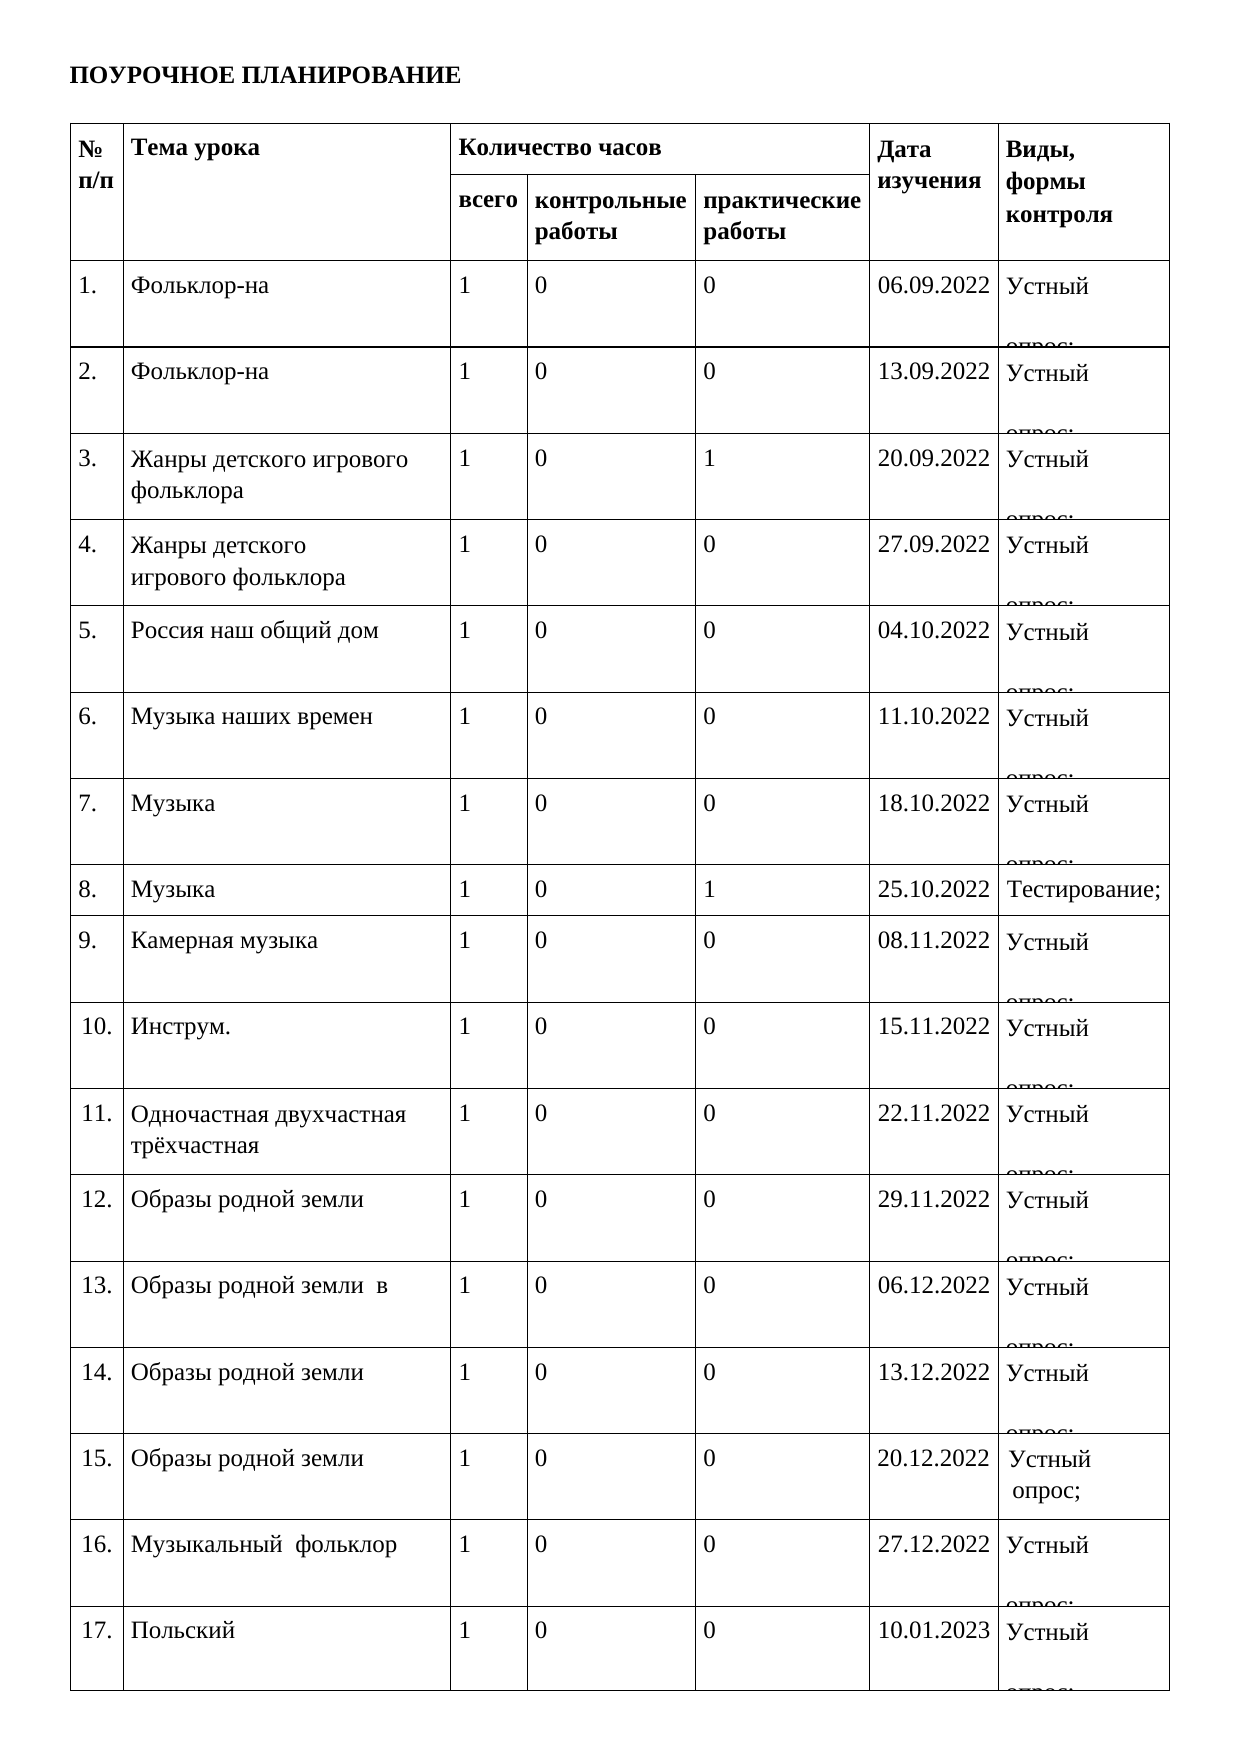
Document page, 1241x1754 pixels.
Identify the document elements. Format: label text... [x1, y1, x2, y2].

table_cell Музыка [124, 779, 450, 864]
table_cell Музыкальный фольклор [124, 1520, 450, 1606]
table_cell Устный опрос; [999, 1089, 1169, 1174]
table_cell Жанры детского игрового фольклора [124, 434, 450, 519]
table_cell 10. [71, 1003, 123, 1088]
table_cell 08.11.2022 [870, 916, 998, 1002]
table_cell практические работы [696, 175, 869, 260]
table_cell 0 [696, 779, 869, 864]
table_cell Устный опрос; [999, 434, 1169, 519]
table_cell 8. [71, 865, 123, 915]
table_cell 1 [451, 693, 527, 778]
table_header Дата изучения [870, 124, 998, 260]
table_cell 0 [528, 606, 695, 692]
table_cell 0 [696, 1607, 869, 1690]
table_cell контрольные работы [528, 175, 695, 260]
table_cell 7. [71, 779, 123, 864]
table_cell Устный опрос; [999, 693, 1169, 778]
table_cell 3. [71, 434, 123, 519]
table_cell 0 [696, 693, 869, 778]
table_cell 0 [528, 1262, 695, 1347]
table_cell 0 [696, 1434, 869, 1519]
table_cell 15. [71, 1434, 123, 1519]
table_cell 0 [528, 1607, 695, 1690]
table_cell 0 [528, 1520, 695, 1606]
table_cell 1 [451, 1348, 527, 1433]
table_cell 13. [71, 1262, 123, 1347]
table_cell 9. [71, 916, 123, 1002]
table_cell 1 [451, 1262, 527, 1347]
table_cell Фольклор-на [124, 348, 450, 433]
table_cell Музыка наших времен [124, 693, 450, 778]
table_cell Устный опрос; [999, 1434, 1169, 1519]
table_cell 0 [528, 520, 695, 605]
table_cell 0 [696, 1175, 869, 1261]
table_cell 0 [528, 1434, 695, 1519]
table_cell 0 [528, 348, 695, 433]
table_cell Устный опрос; [999, 916, 1169, 1002]
table_cell 06.12.2022 [870, 1262, 998, 1347]
table_cell 0 [528, 693, 695, 778]
table_header Тема урока [124, 124, 450, 260]
table_cell 0 [696, 1003, 869, 1088]
table_cell 0 [696, 1348, 869, 1433]
table_cell Камерная музыка [124, 916, 450, 1002]
table_cell Инструм. [124, 1003, 450, 1088]
table_cell 20.09.2022 [870, 434, 998, 519]
table_cell 0 [696, 606, 869, 692]
table_cell Образы родной земли в [124, 1262, 450, 1347]
table_cell 1 [451, 916, 527, 1002]
text ПОУРОЧНОЕ ПЛАНИРОВАНИЕ [69, 62, 1172, 89]
table_cell 11.10.2022 [870, 693, 998, 778]
table_cell 0 [696, 520, 869, 605]
table_cell 1 [451, 865, 527, 915]
table_cell Устный опрос; [999, 348, 1169, 433]
table_cell Одночастная двухчастная трёхчастная [124, 1089, 450, 1174]
table_cell 1 [696, 434, 869, 519]
table_cell 1 [451, 1089, 527, 1174]
table_cell 13.12.2022 [870, 1348, 998, 1433]
table_cell 14. [71, 1348, 123, 1433]
table_cell 1 [451, 1003, 527, 1088]
table_cell 18.10.2022 [870, 779, 998, 864]
table_cell Образы родной земли [124, 1175, 450, 1261]
table_cell 0 [528, 434, 695, 519]
table_cell 0 [696, 1520, 869, 1606]
table_cell всего [451, 175, 527, 260]
table_cell 1 [451, 261, 527, 346]
table_cell Устный опрос; [999, 1607, 1169, 1690]
table_cell 0 [528, 916, 695, 1002]
table_cell 04.10.2022 [870, 606, 998, 692]
table_cell 0 [696, 916, 869, 1002]
table_cell 1 [451, 1434, 527, 1519]
table_cell Устный опрос; [999, 779, 1169, 864]
table_cell 20.12.2022 [870, 1434, 998, 1519]
table_cell 0 [528, 1003, 695, 1088]
table_cell 22.11.2022 [870, 1089, 998, 1174]
table_cell Устный опрос; [999, 261, 1169, 346]
table_cell 0 [696, 1089, 869, 1174]
table_cell Устный опрос; [999, 1262, 1169, 1347]
table_cell 1 [451, 348, 527, 433]
table_cell Устный опрос; [999, 606, 1169, 692]
table_header № п/п [71, 124, 123, 260]
table_cell 0 [696, 261, 869, 346]
table_cell 0 [528, 779, 695, 864]
table_cell 15.11.2022 [870, 1003, 998, 1088]
table_cell 1 [451, 1607, 527, 1690]
table_cell 0 [696, 348, 869, 433]
table_cell Образы родной земли [124, 1348, 450, 1433]
table_cell Образы родной земли [124, 1434, 450, 1519]
table_cell 0 [528, 261, 695, 346]
table_cell 5. [71, 606, 123, 692]
table_cell 0 [528, 865, 695, 915]
table_cell Польский [124, 1607, 450, 1690]
table_cell 1 [451, 1520, 527, 1606]
table_cell 1 [451, 520, 527, 605]
table_header Виды, формы контроля [999, 124, 1169, 260]
table_cell 1 [451, 606, 527, 692]
table_cell Тестирование; [999, 865, 1169, 915]
table_cell 11. [71, 1089, 123, 1174]
table_cell 4. [71, 520, 123, 605]
table_header Количество часов [451, 124, 869, 174]
table_cell Музыка [124, 865, 450, 915]
table_cell 27.12.2022 [870, 1520, 998, 1606]
table_cell 10.01.2023 [870, 1607, 998, 1690]
table_cell 0 [528, 1175, 695, 1261]
table_cell 12. [71, 1175, 123, 1261]
table_cell Устный опрос; [999, 1348, 1169, 1433]
table_cell 06.09.2022 [870, 261, 998, 346]
table_cell 29.11.2022 [870, 1175, 998, 1261]
table_cell 2. [71, 348, 123, 433]
table_cell 1 [451, 1175, 527, 1261]
table_cell 1 [451, 434, 527, 519]
table_cell 6. [71, 693, 123, 778]
table_cell 25.10.2022 [870, 865, 998, 915]
table_cell 16. [71, 1520, 123, 1606]
table_cell Россия наш общий дом [124, 606, 450, 692]
table_cell 0 [696, 1262, 869, 1347]
table_cell 1 [696, 865, 869, 915]
table_cell Устный опрос; [999, 1175, 1169, 1261]
table_cell 0 [528, 1348, 695, 1433]
table_cell Фольклор-на [124, 261, 450, 346]
table_cell 27.09.2022 [870, 520, 998, 605]
table_cell Устный опрос; [999, 1003, 1169, 1088]
table_cell Жанры детского игрового фольклора [124, 520, 450, 605]
table_cell 0 [528, 1089, 695, 1174]
table_cell 17. [71, 1607, 123, 1690]
table_cell Устный опрос; [999, 1520, 1169, 1606]
table_cell Устный опрос; [999, 520, 1169, 605]
table_cell 13.09.2022 [870, 348, 998, 433]
table_cell 1 [451, 779, 527, 864]
table_cell 1. [71, 261, 123, 346]
